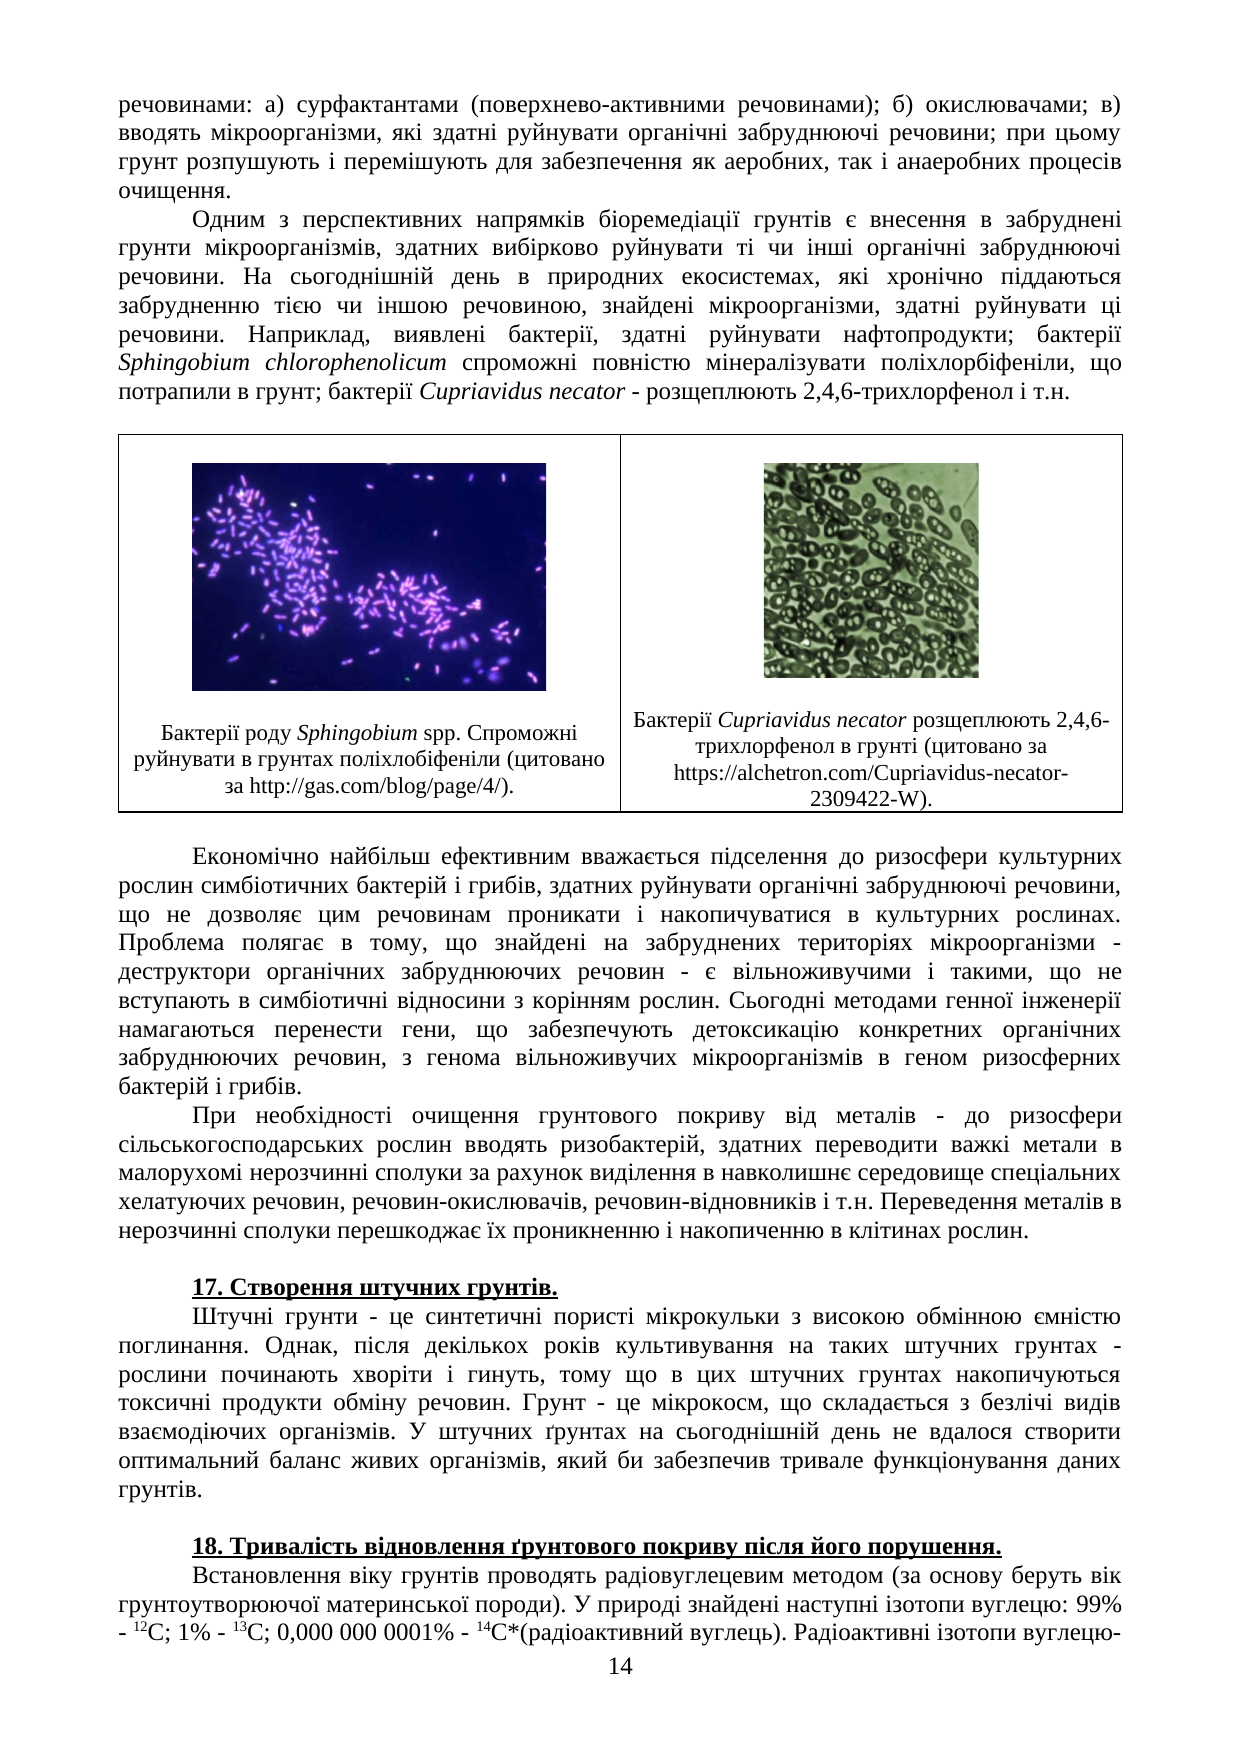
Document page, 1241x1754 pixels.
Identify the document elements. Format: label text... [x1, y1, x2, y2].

picture [763, 463, 979, 678]
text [118, 89, 1122, 204]
table_header Бактерії роду Sphingobium spp. Спроможні руйнувати в грунтах поліхлобіфеніли (цитовано за http://gas.com/blog/page/4/). [119, 435, 620, 811]
picture [192, 463, 547, 691]
text Економічно найбільш ефективним вважається підселення до ризосфери культурних рослин симбіотичних бактерій і грибів, здатних руйнувати органічні забруднюючі речовини, що не дозволяє цим речовинам проникати і накопичуватися в культурних рослинах. Проблема полягає в тому, що знайдені на забруднених територіях мікроорганізми - деструктори органічних забруднюючих речовин - є вільноживучими і такими, що не вступають в симбіотичні відносини з корінням рослин. Сьогодні методами генної інженерії намагаються перенести гени, що забезпечують детоксикацію конкретних органічних забруднюючих речовин, з генома вільноживучих мікроорганізмів в геном ризосферних бактерій і грибів. [118, 841, 1122, 1100]
text При необхідності очищення грунтового покриву від металів - до ризосфери сільськогосподарських рослин вводять ризобактерій, здатних переводити важкі метали в малорухомі нерозчинні сполуки за рахунок виділення в навколишнє середовище спеціальних хелатуючих речовин, речовин-окислювачів, речовин-відновників і т.н. Переведення металів в нерозчинні сполуки перешкоджає їх проникненню і накопиченню в клітинах рослин. [118, 1100, 1122, 1244]
text 17. Створення штучних грунтів. [118, 1272, 1122, 1301]
text 18. Тривалість відновлення ґрунтового покриву після його порушення. [118, 1531, 1122, 1560]
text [118, 1560, 1122, 1646]
table_header Бактерії Cupriavidus necator розщеплюють 2,4,6-трихлорфенол в грунті (цитовано за https://alchetron.com/Cupriavidus-necator-2309422-W). [621, 435, 1122, 811]
text Штучні грунти - це синтетичні пористі мікрокульки з високою обмінною ємністю поглинання. Однак, після декількох років культивування на таких штучних грунтах - рослини починають хворіти і гинуть, тому що в цих штучних грунтах накопичуються токсичні продукти обміну речовин. Грунт - це мікрокосм, що складається з безлічі видів взаємодіючих організмів. У штучних ґрунтах на сьогоднішній день не вдалося створити оптимальний баланс живих організмів, який би забезпечив тривале функціонування даних грунтів. [118, 1301, 1122, 1502]
text Одним з перспективних напрямків біоремедіації грунтів є внесення в забруднені грунти мікроорганізмів, здатних вибірково руйнувати ті чи інші органічні забруднюючі речовини. На сьогоднішній день в природних екосистемах, які хронічно піддаються забрудненню тією чи іншою речовиною, знайдені мікроорганізми, здатні руйнувати ці речовини. Наприклад, виявлені бактерії, здатні руйнувати нафтопродукти; бактерії Sphingobium chlorophenolicum спроможні повністю мінералізувати поліхлорбіфеніли, що потрапили в грунт; бактерії Cupriavidus necator - розщеплюють 2,4,6-трихлорфенол і т.н. [118, 204, 1122, 405]
